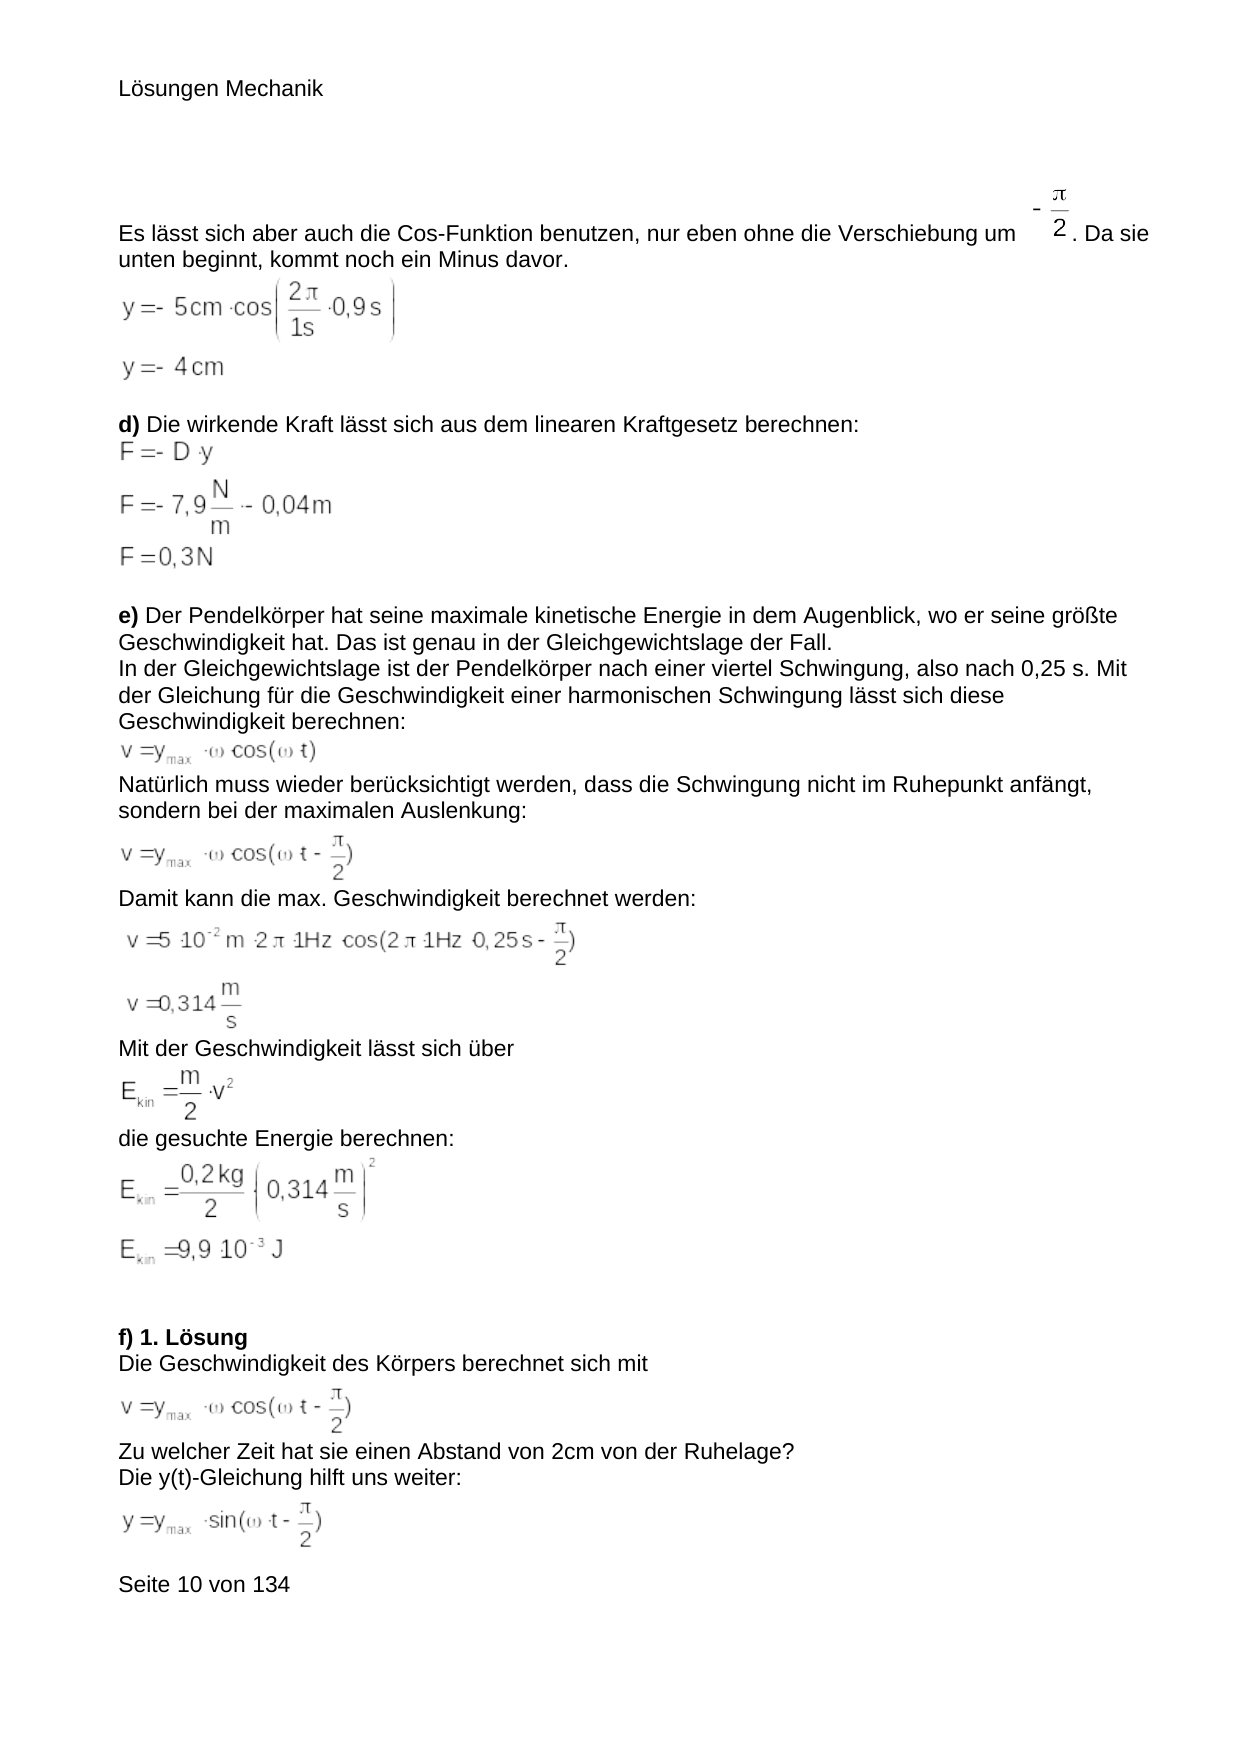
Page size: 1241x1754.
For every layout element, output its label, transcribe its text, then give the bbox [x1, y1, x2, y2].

text Die Geschwindigkeit des Körpers berechnet sich mit [118, 1350, 1152, 1376]
text Mit der Geschwindigkeit lässt sich über [118, 1034, 1152, 1061]
text Damit kann die max. Geschwindigkeit berechnet werden: [118, 884, 1152, 911]
text Zu welcher Zeit hat sie einen Abstand von 2cm von der Ruhelage? [118, 1438, 1152, 1464]
text d) Die wirkende Kraft lässt sich aus dem linearen Kraftgesetz berechnen: [118, 411, 1152, 437]
text f) 1. Lösung [118, 1324, 1152, 1350]
text Die y(t)-Gleichung hilft uns weiter: [118, 1464, 1152, 1490]
text In der Gleichgewichtslage ist der Pendelkörper nach einer viertel Schwingung, also nach 0,25 s. Mit der Gleichung für die Geschwindigkeit einer harmonischen Schwingung lässt sich diese Geschwindigkeit berechnen: [118, 655, 1152, 734]
text die gesuchte Energie berechnen: [118, 1125, 1152, 1151]
text Natürlich muss wieder berücksichtigt werden, dass die Schwingung nicht im Ruhepunkt anfängt, sondern bei der maximalen Auslenkung: [118, 771, 1152, 823]
text e) Der Pendelkörper hat seine maximale kinetische Energie in dem Augenblick, wo er seine größte Geschwindigkeit hat. Das ist genau in der Gleichgewichtslage der Fall. [118, 602, 1152, 655]
text Es lässt sich aber auch die Cos-Funktion benutzen, nur eben ohne die Verschiebung um . Da sie unten beginnt, kommt noch ein Minus davor. [118, 177, 1152, 272]
